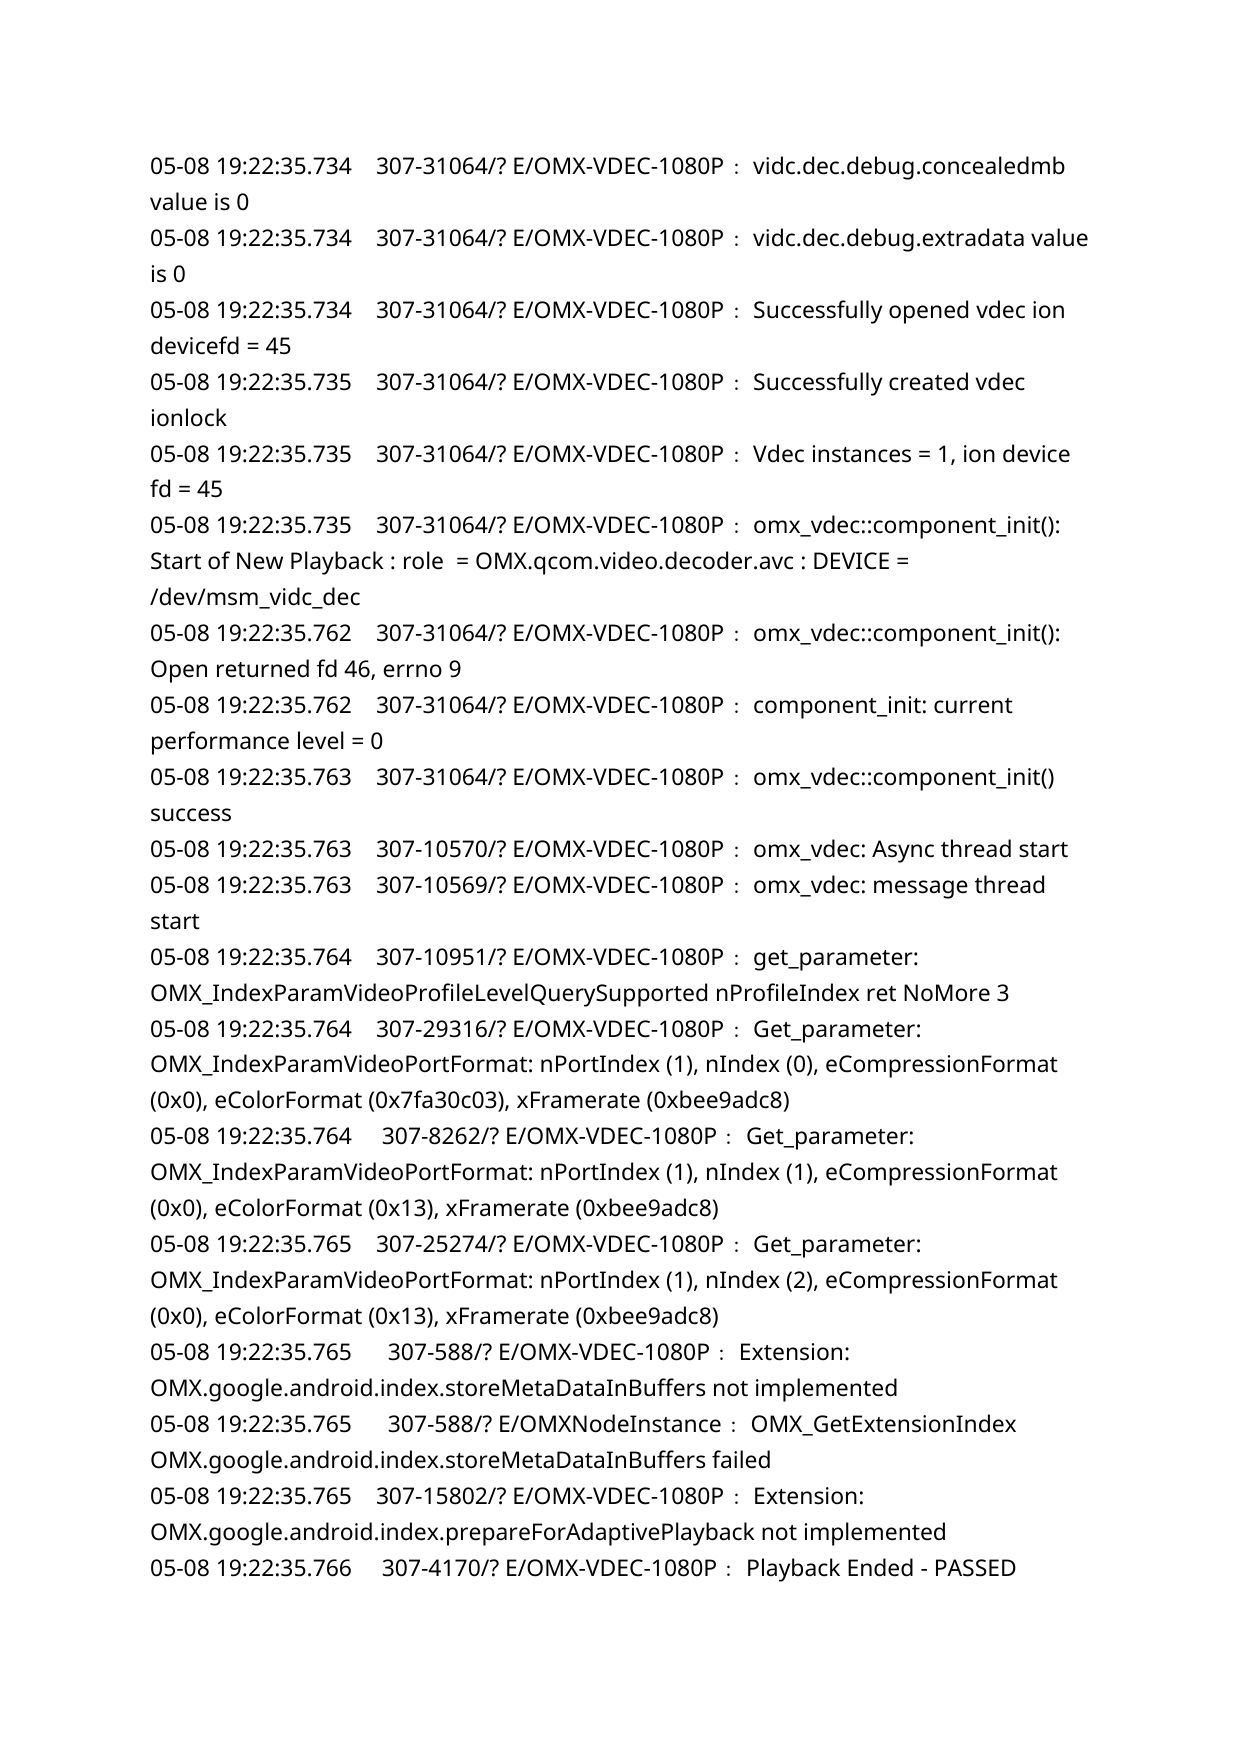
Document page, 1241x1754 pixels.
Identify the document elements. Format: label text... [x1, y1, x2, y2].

text 05-08 19:22:35.764 307-29316/? E/OMX-VDEC-1080P﹕ Get_parameter: OMX_IndexParamVideoPortFormat: nPortIndex (1), nIndex (0), eCompressionFormat (0x0), eColorFormat (0x7fa30c03), xFramerate (0xbee9adc8) [150, 1012, 1090, 1116]
text 05-08 19:22:35.734 307-31064/? E/OMX-VDEC-1080P﹕ Successfully opened vdec ion devicefd = 45 [150, 294, 1090, 361]
text 05-08 19:22:35.765 307-588/? E/OMX-VDEC-1080P﹕ Extension: OMX.google.android.index.storeMetaDataInBuffers not implemented [150, 1336, 1090, 1403]
text 05-08 19:22:35.734 307-31064/? E/OMX-VDEC-1080P﹕ vidc.dec.debug.extradata value is 0 [150, 222, 1090, 289]
text 05-08 19:22:35.765 307-15802/? E/OMX-VDEC-1080P﹕ Extension: OMX.google.android.index.prepareForAdaptivePlayback not implemented [150, 1480, 1090, 1547]
text 05-08 19:22:35.764 307-8262/? E/OMX-VDEC-1080P﹕ Get_parameter: OMX_IndexParamVideoPortFormat: nPortIndex (1), nIndex (1), eCompressionFormat (0x0), eColorFormat (0x13), xFramerate (0xbee9adc8) [150, 1120, 1090, 1223]
text 05-08 19:22:35.763 307-31064/? E/OMX-VDEC-1080P﹕ omx_vdec::component_init() success [150, 761, 1090, 828]
text 05-08 19:22:35.765 307-588/? E/OMXNodeInstance﹕ OMX_GetExtensionIndex OMX.google.android.index.storeMetaDataInBuffers failed [150, 1408, 1090, 1475]
text 05-08 19:22:35.764 307-10951/? E/OMX-VDEC-1080P﹕ get_parameter: OMX_IndexParamVideoProfileLevelQuerySupported nProfileIndex ret NoMore 3 [150, 941, 1090, 1008]
text 05-08 19:22:35.735 307-31064/? E/OMX-VDEC-1080P﹕ omx_vdec::component_init(): Start of New Playback : role = OMX.qcom.video.decoder.avc : DEVICE = /dev/msm_vidc_dec [150, 509, 1090, 612]
text 05-08 19:22:35.766 307-4170/? E/OMX-VDEC-1080P﹕ Playback Ended - PASSED [150, 1552, 1090, 1583]
text 05-08 19:22:35.763 307-10570/? E/OMX-VDEC-1080P﹕ omx_vdec: Async thread start [150, 833, 1090, 864]
text 05-08 19:22:35.762 307-31064/? E/OMX-VDEC-1080P﹕ component_init: current performance level = 0 [150, 689, 1090, 756]
text 05-08 19:22:35.735 307-31064/? E/OMX-VDEC-1080P﹕ Successfully created vdec ionlock [150, 366, 1090, 433]
text 05-08 19:22:35.734 307-31064/? E/OMX-VDEC-1080P﹕ vidc.dec.debug.concealedmb value is 0 [150, 150, 1090, 217]
text 05-08 19:22:35.735 307-31064/? E/OMX-VDEC-1080P﹕ Vdec instances = 1, ion device fd = 45 [150, 437, 1090, 505]
text 05-08 19:22:35.763 307-10569/? E/OMX-VDEC-1080P﹕ omx_vdec: message thread start [150, 869, 1090, 936]
text 05-08 19:22:35.765 307-25274/? E/OMX-VDEC-1080P﹕ Get_parameter: OMX_IndexParamVideoPortFormat: nPortIndex (1), nIndex (2), eCompressionFormat (0x0), eColorFormat (0x13), xFramerate (0xbee9adc8) [150, 1228, 1090, 1331]
text 05-08 19:22:35.762 307-31064/? E/OMX-VDEC-1080P﹕ omx_vdec::component_init(): Open returned fd 46, errno 9 [150, 617, 1090, 684]
